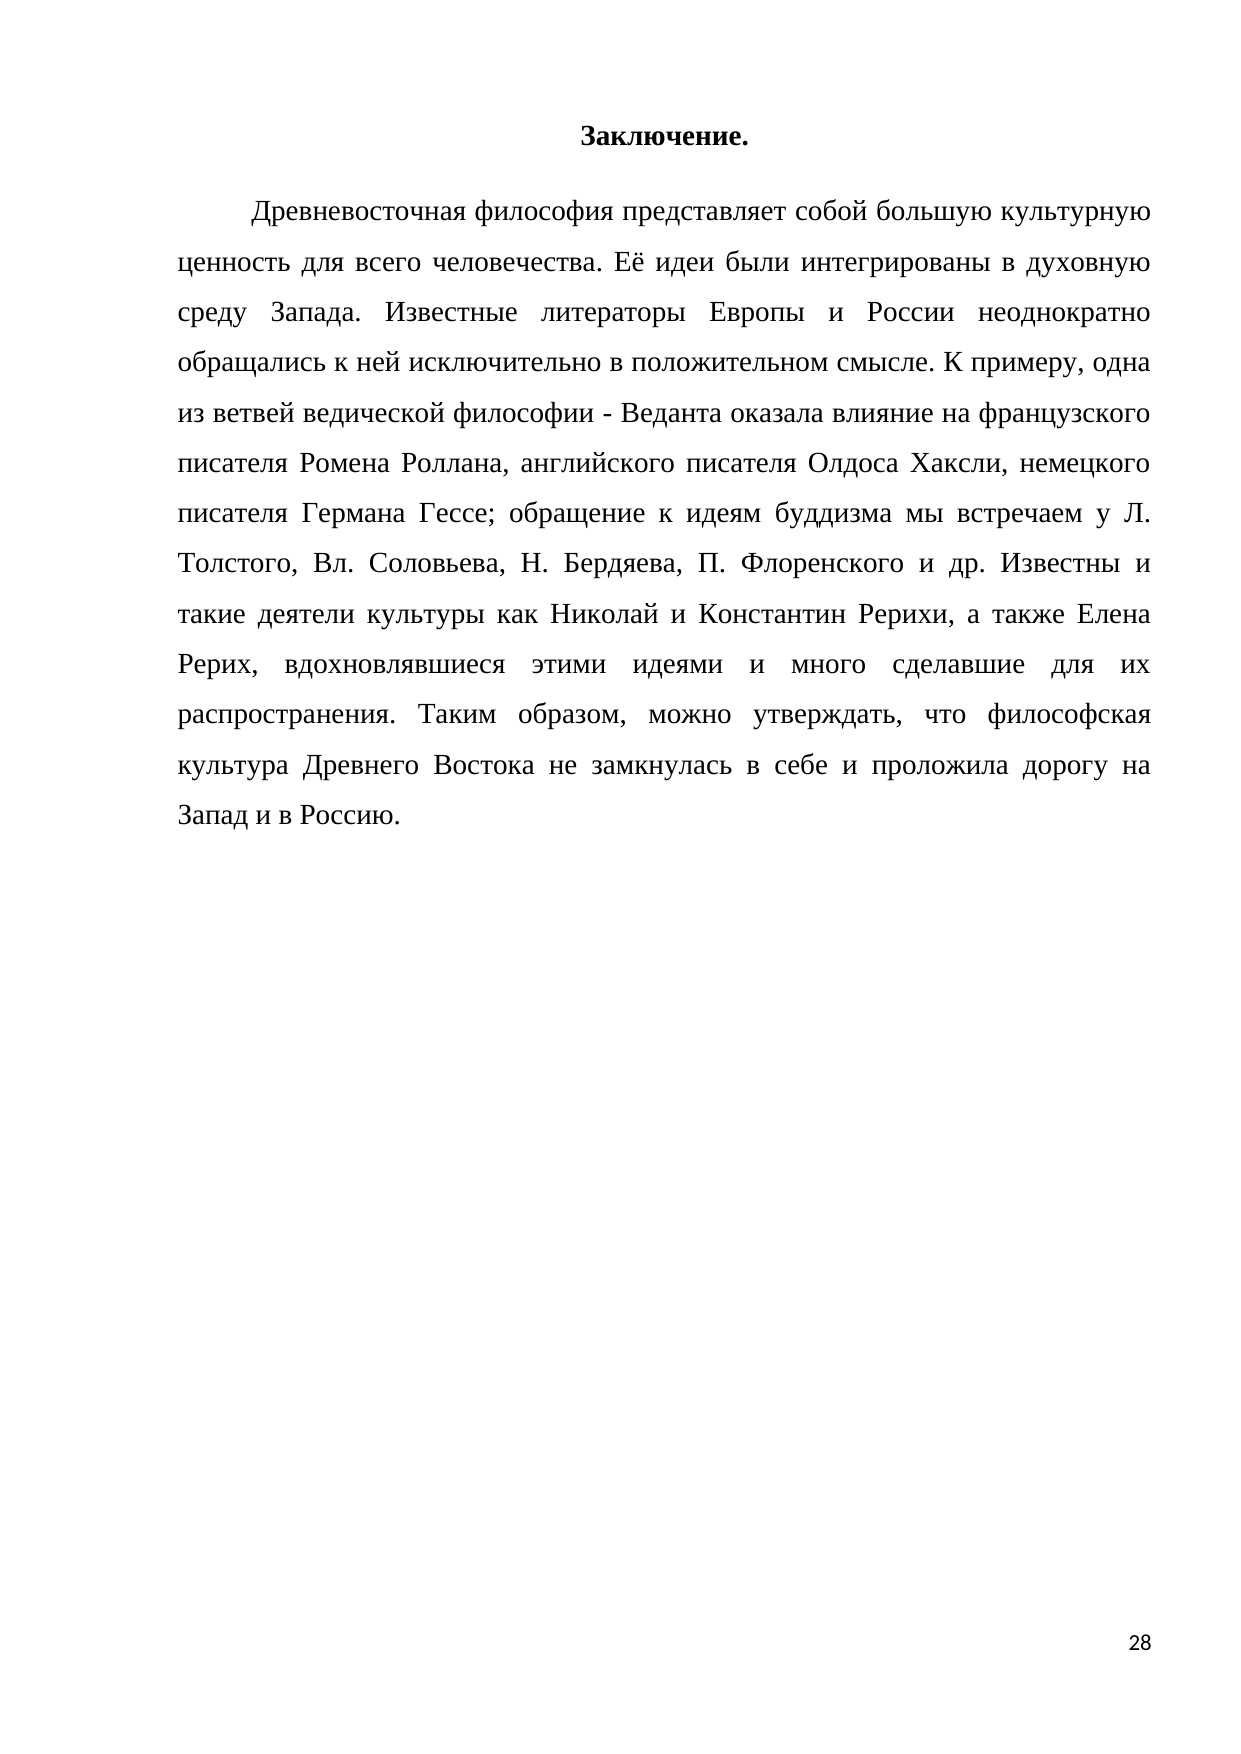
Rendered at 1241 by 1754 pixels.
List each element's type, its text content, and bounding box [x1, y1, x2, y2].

subtitle Древневосточная философия представляет собой большую культурную ценность для всего человечества. Её идеи были интегрированы в духовную среду Запада. Известные литераторы Европы и России неоднократно обращались к ней исключительно в положительном смысле. К примеру, одна из ветвей ведической философии - Веданта оказала влияние на французского писателя Ромена Роллана, английского писателя Олдоса Хаксли, немецкого писателя Германа Гессе; обращение к идеям буддизма мы встречаем у Л. Толстого, Вл. Соловьева, Н. Бердяева, П. Флоренского и др. Известны и такие деятели культуры как Николай и Константин Рерихи, а также Елена Рерих, вдохновлявшиеся этими идеями и много сделавшие для их распространения. Таким образом, можно утверждать, что философская культура Древнего Востока не замкнулась в себе и проложила дорогу на Запад и в Россию. [177, 193, 1152, 831]
text Заключение. [177, 118, 1152, 152]
